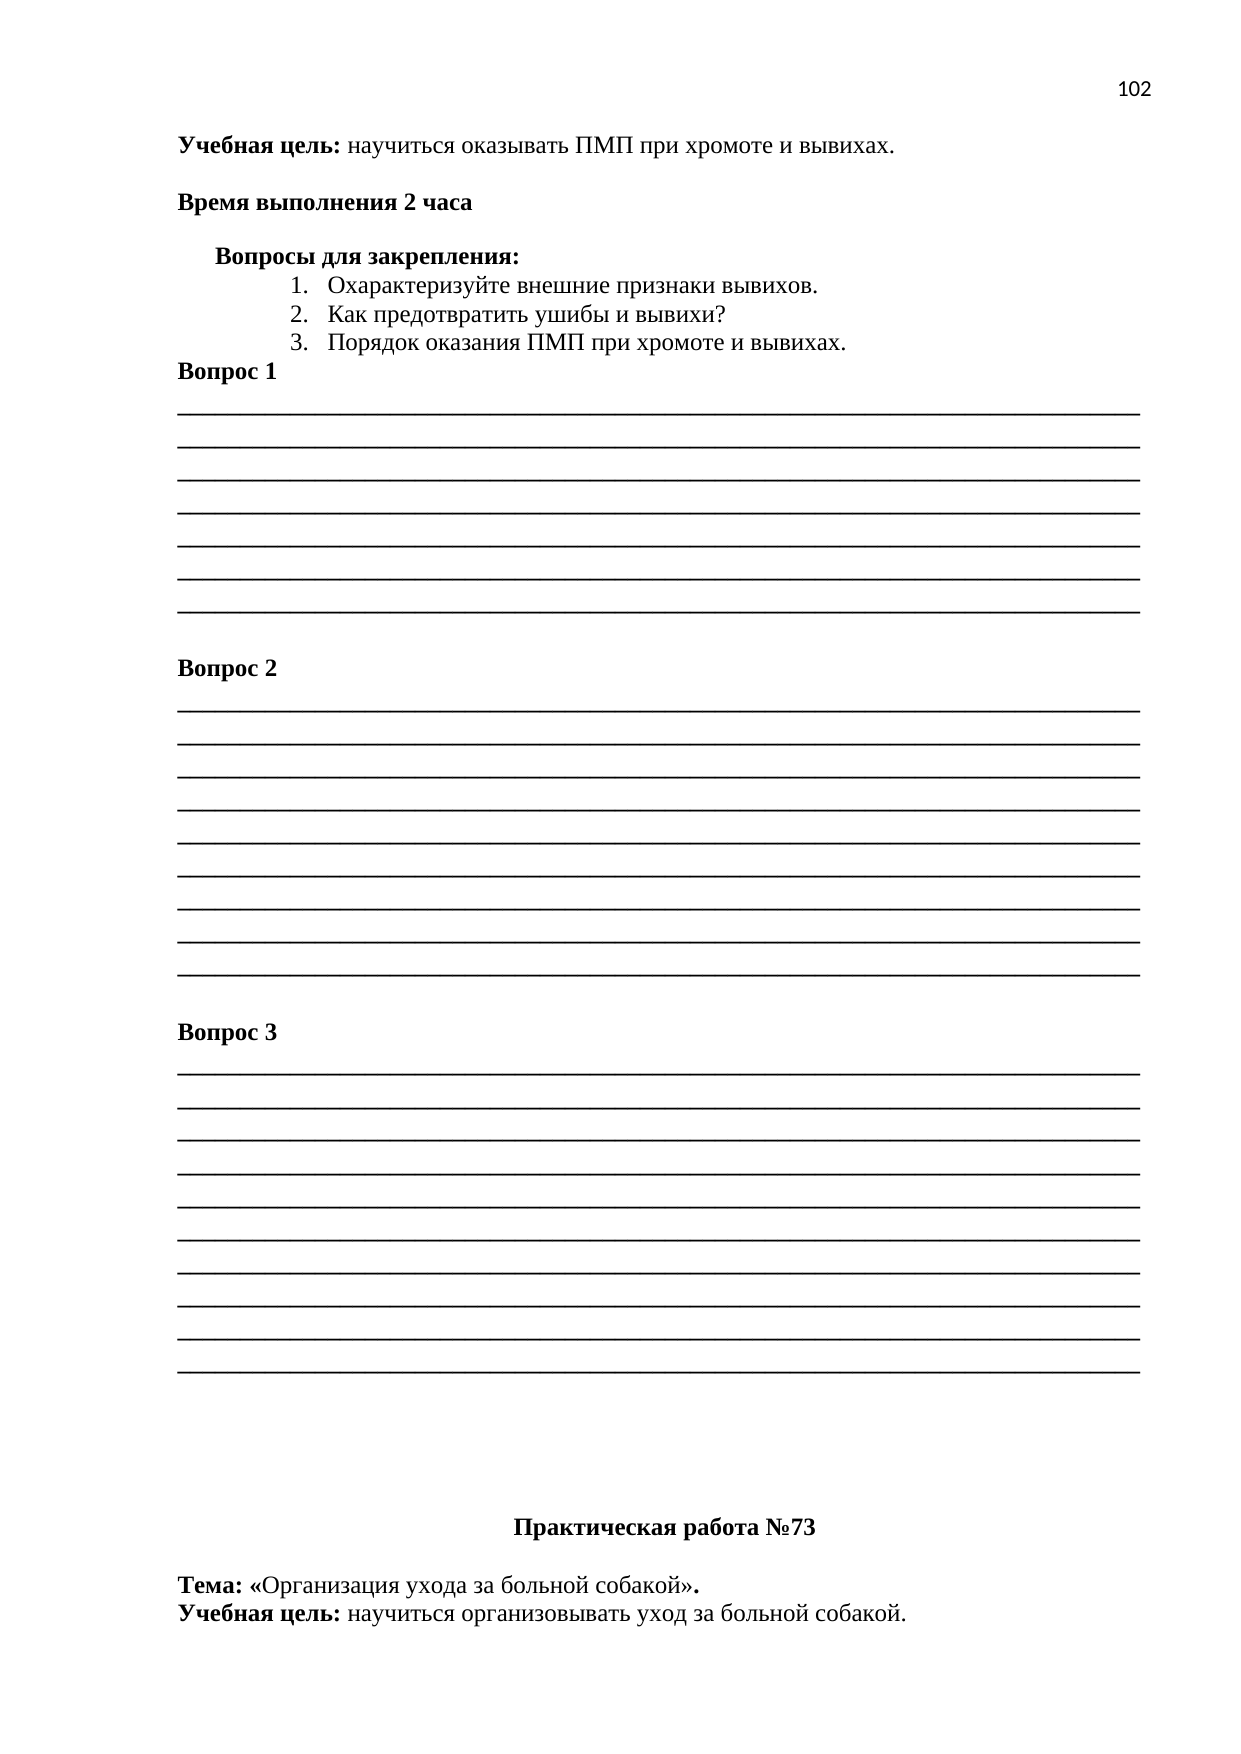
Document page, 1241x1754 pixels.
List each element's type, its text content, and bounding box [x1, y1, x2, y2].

text Учебная цель: научиться оказывать ПМП при хромоте и вывихах. [177, 130, 1152, 158]
text Время выполнения 2 часа [177, 187, 1152, 216]
text Вопрос 1 [177, 356, 1152, 385]
text ___________________________________________________________________________________________________________________________________________________________________________________________________________________________________________________________________________________________________________________________________________________________________________________________________________________________________________________________________________________________________________________________________________________________ [177, 686, 1152, 913]
list Как предотвратить ушибы и вывихи? [290, 299, 1152, 327]
text ___________________________________________________________________________________________________________________________________________________________________________________________________________________________________________________________________________________________________________________________________________________________________________________________________________________________________________________________________________________________________________________________________________________________ [177, 389, 1152, 616]
text ___________________________________________________________________________________________________________________________________________________________________________________________________________________________________________________________________________________________________________________________________________________________________________________________________________________________________________________________________________________________________________________________________________________________ [177, 1049, 1152, 1276]
text Вопрос 3 [177, 1017, 1152, 1045]
text Практическая работа №73 [177, 1512, 1152, 1541]
text _______________________________________________________________________________________________________________________________________________________________________________________________________________________________________ [177, 1281, 1152, 1376]
text __________________________________________________________________________________________________________________________________________________________ [177, 917, 1152, 979]
text Вопросы для закрепления: [215, 241, 1152, 270]
text Тема: «Организация ухода за больной собакой». [177, 1570, 1152, 1598]
list Порядок оказания ПМП при хромоте и вывихах. [290, 327, 1152, 356]
text Вопрос 2 [177, 653, 1152, 682]
list Охарактеризуйте внешние признаки вывихов. [290, 270, 1152, 299]
text Учебная цель: научиться организовывать уход за больной собакой. [177, 1598, 1152, 1627]
